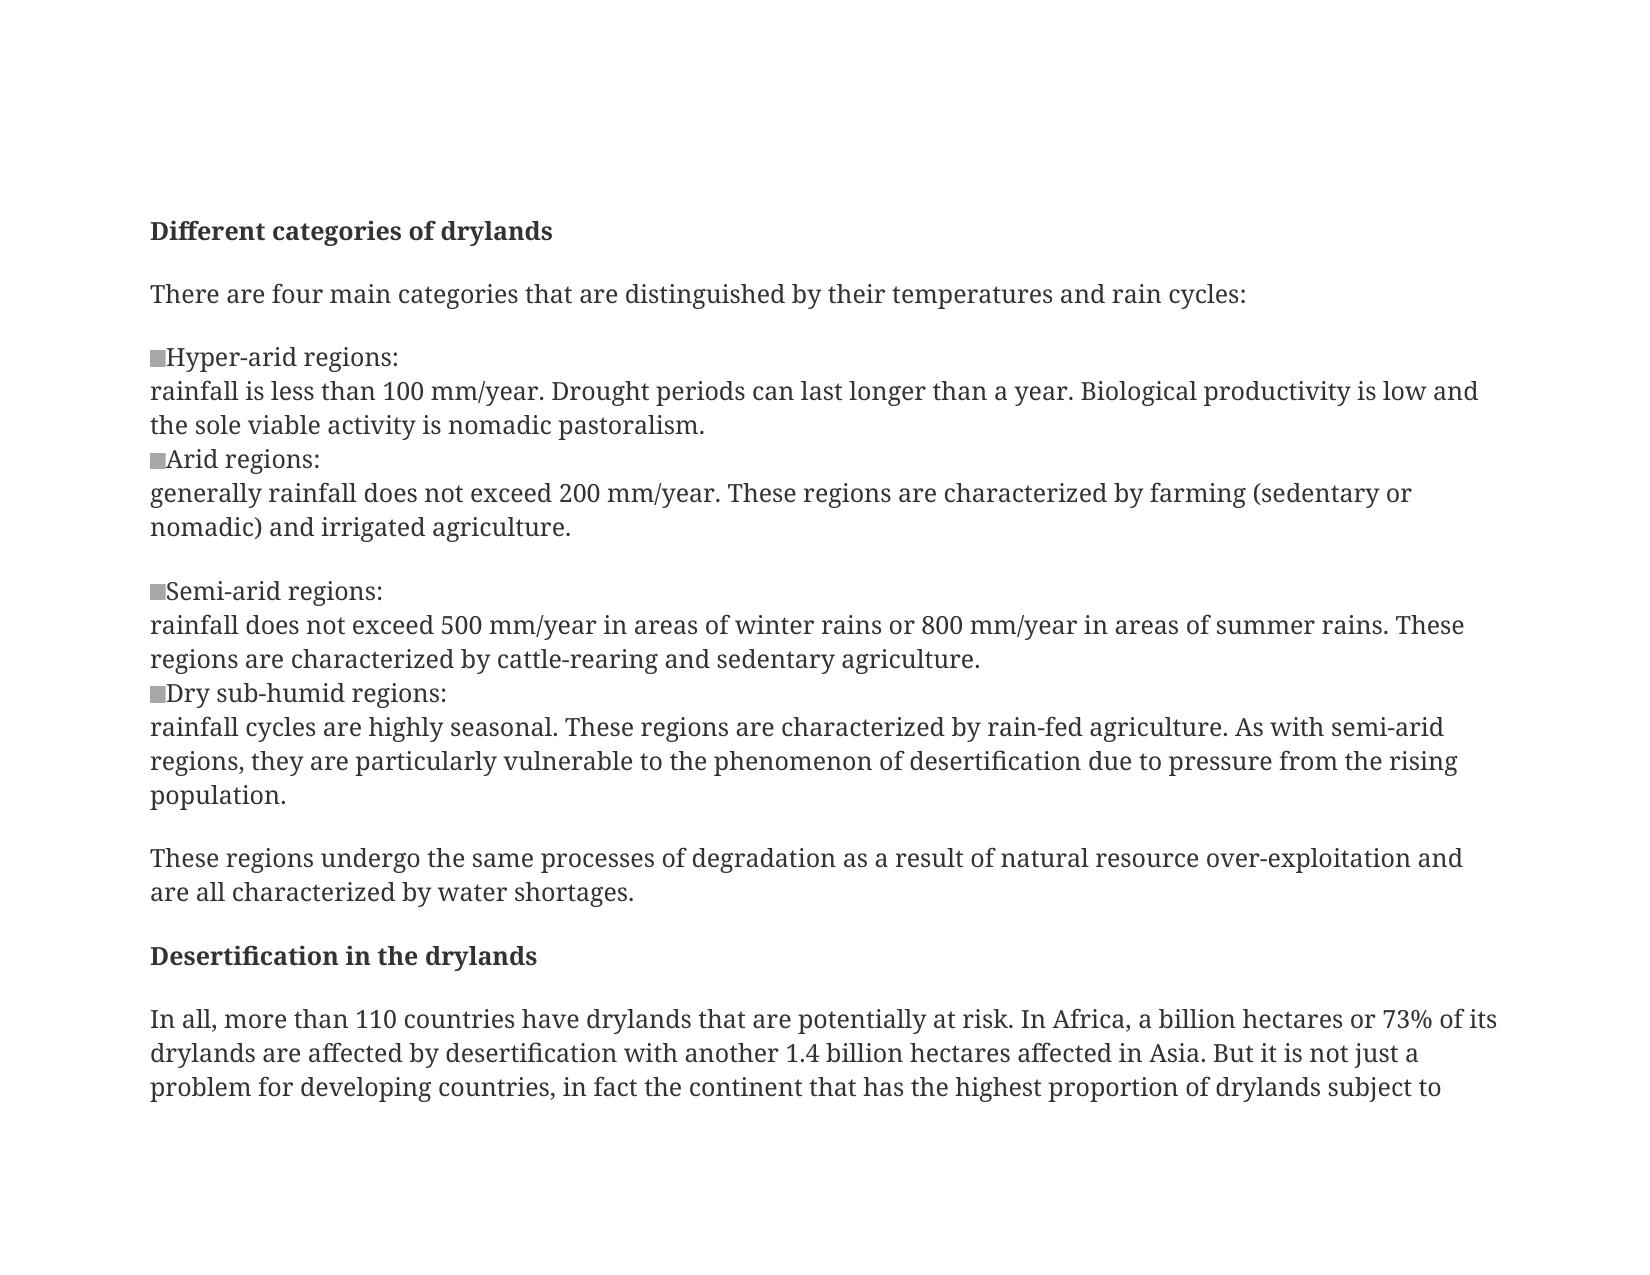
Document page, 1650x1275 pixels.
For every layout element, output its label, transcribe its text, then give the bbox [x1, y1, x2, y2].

text Semi-arid regions: rainfall does not exceed 500 mm/year in areas of winter rains or 800 mm/year in areas of summer rains. These regions are characterized by cattle-rearing and sedentary agriculture. Dry sub-humid regions: rainfall cycles are highly seasonal. These regions are characterized by rain-fed agriculture. As with semi-arid regions, they are particularly vulnerable to the phenomenon of desertification due to pressure from the rising population. [150, 573, 1500, 812]
text Desertification in the drylands [150, 938, 1500, 972]
text Hyper-arid regions: rainfall is less than 100 mm/year. Drought periods can last longer than a year. Biological productivity is low and the sole viable activity is nomadic pastoralism. Arid regions: generally rainfall does not exceed 200 mm/year. These regions are characterized by farming (sedentary or nomadic) and irrigated agriculture. [150, 340, 1500, 544]
picture [150, 584, 166, 600]
text These regions undergo the same processes of degradation as a result of natural resource over-exploitation and are all characterized by water shortages. [150, 841, 1500, 909]
text There are four main categories that are distinguished by their temperatures and rain cycles: [150, 276, 1500, 311]
picture [150, 453, 166, 469]
picture [150, 686, 166, 703]
picture [150, 350, 166, 367]
text Different categories of drylands [150, 213, 1500, 247]
